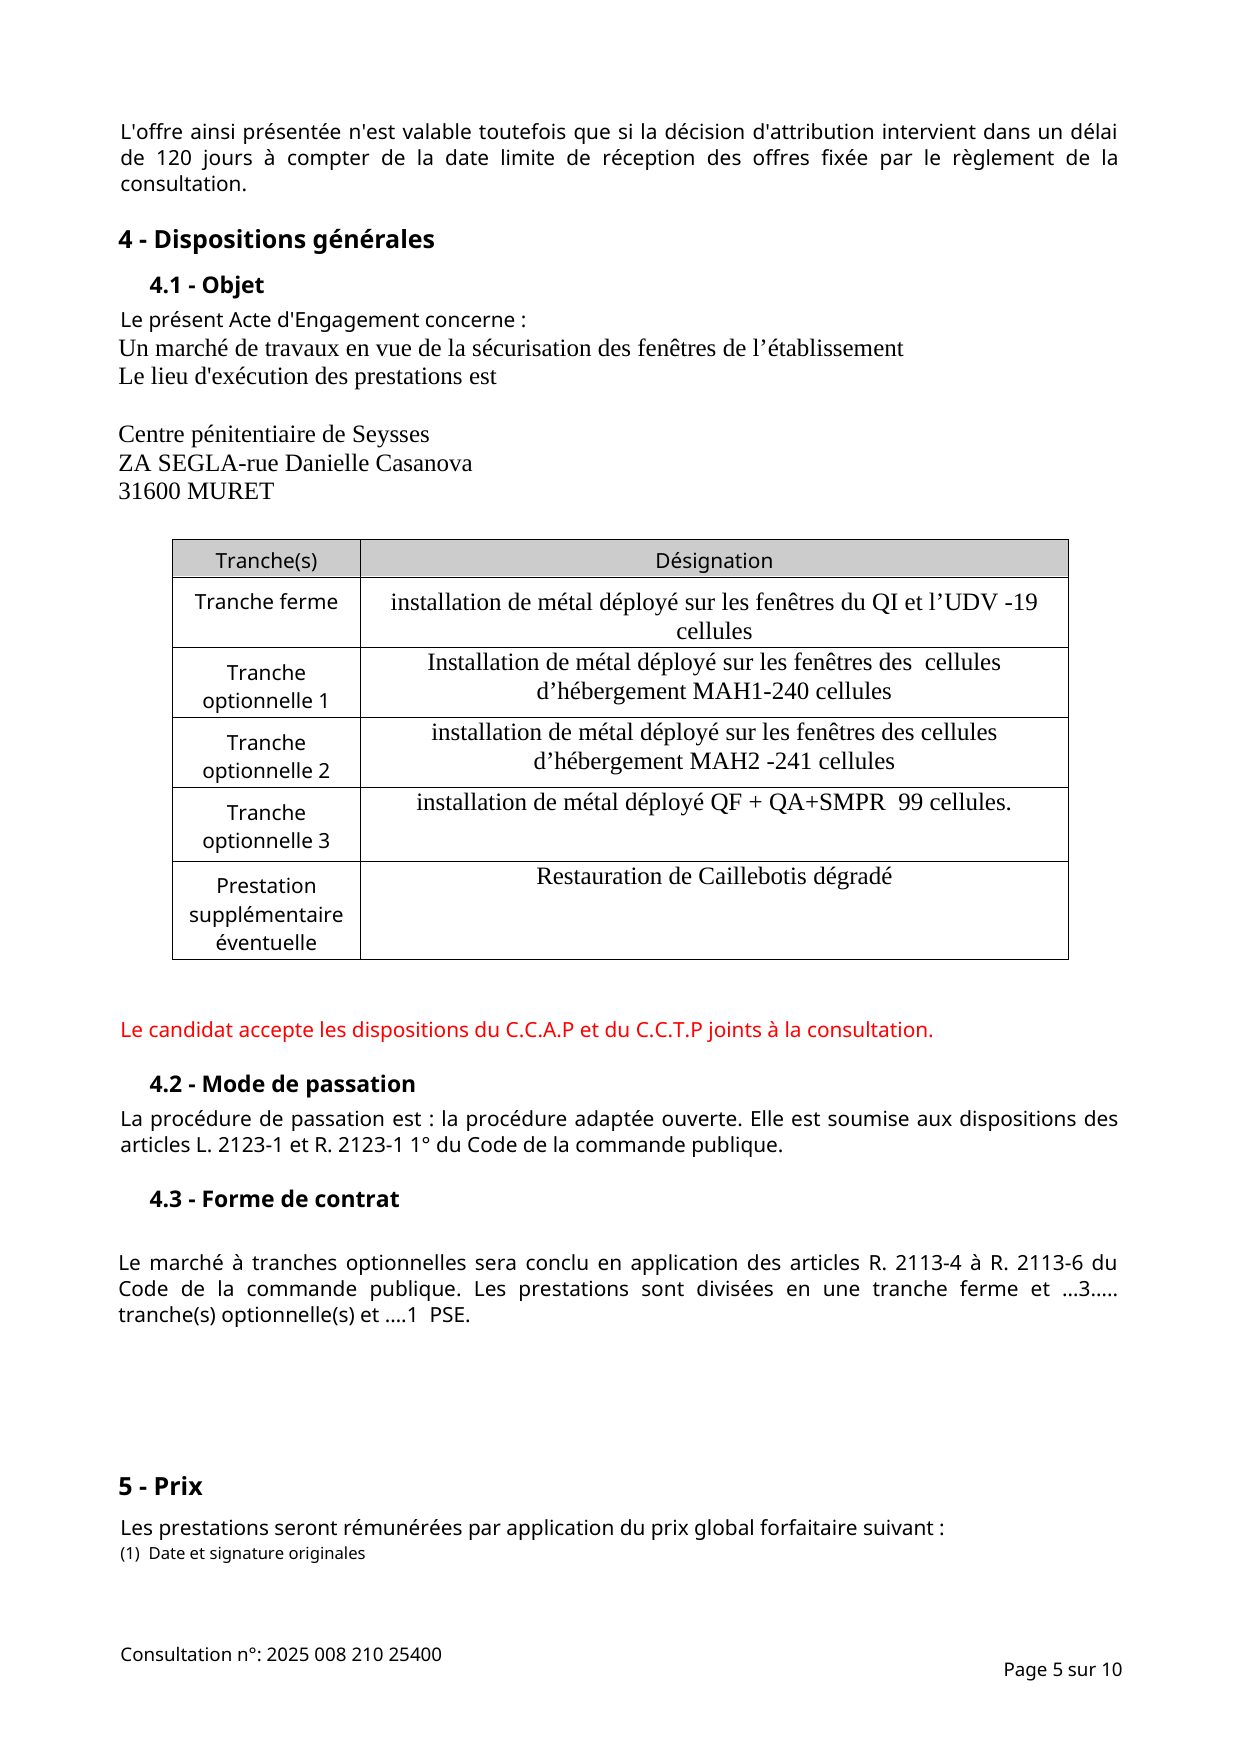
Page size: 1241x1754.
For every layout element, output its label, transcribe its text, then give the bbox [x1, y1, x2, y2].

text La procédure de passation est : la procédure adaptée ouverte. Elle est soumise aux dispositions des articles L. 2123-1 et R. 2123-1 1° du Code de la commande publique. [120, 1105, 1120, 1158]
subtitle 4.3 - Forme de contrat [149, 1183, 1120, 1214]
table_cell Tranche optionnelle 1 [173, 648, 360, 717]
table_cell Prestation supplémentaire éventuelle [173, 862, 360, 959]
subtitle 5 - Prix [118, 1468, 1122, 1502]
text Le lieu d'exécution des prestations est [118, 361, 1122, 390]
table_cell Tranche optionnelle 3 [173, 788, 360, 861]
subtitle 4.2 - Mode de passation [149, 1068, 1120, 1099]
table_cell Tranche ferme [173, 578, 360, 647]
text 31600 MURET [118, 476, 1122, 505]
table_header Tranche(s) [173, 540, 360, 576]
table_cell Tranche optionnelle 2 [173, 718, 360, 787]
table_cell Installation de métal déployé sur les fenêtres des cellules d’hébergement MAH1-240 cellules [361, 648, 1068, 717]
table_cell installation de métal déployé sur les fenêtres du QI et l’UDV -19 cellules [361, 578, 1068, 647]
table_cell installation de métal déployé sur les fenêtres des cellules d’hébergement MAH2 -241 cellules [361, 718, 1068, 787]
text ZA SEGLA-rue Danielle Casanova [118, 448, 1122, 476]
table_cell Restauration de Caillebotis dégradé [361, 862, 1068, 959]
text Le marché à tranches optionnelles sera conclu en application des articles R. 2113-4 à R. 2113-6 du Code de la commande publique. Les prestations sont divisées en une tranche ferme et …3….. tranche(s) optionnelle(s) et ….1 PSE. [118, 1249, 1120, 1328]
table_header Désignation [361, 540, 1068, 576]
text Le présent Acte d'Engagement concerne : [120, 306, 1120, 333]
subtitle 4.1 - Objet [149, 269, 1120, 300]
text Un marché de travaux en vue de la sécurisation des fenêtres de l’établissement [118, 333, 1122, 361]
text Les prestations seront rémunérées par application du prix global forfaitaire suivant : [120, 1515, 1120, 1541]
subtitle 4 - Dispositions générales [118, 222, 1122, 256]
text Le candidat accepte les dispositions du C.C.A.P et du C.C.T.P joints à la consultation. [120, 1016, 1120, 1043]
text Centre pénitentiaire de Seysses [118, 419, 1122, 448]
text L'offre ainsi présentée n'est valable toutefois que si la décision d'attribution intervient dans un délai de 120 jours à compter de la date limite de réception des offres fixée par le règlement de la consultation. [120, 118, 1120, 197]
table_cell installation de métal déployé QF + QA+SMPR 99 cellules. [361, 788, 1068, 861]
